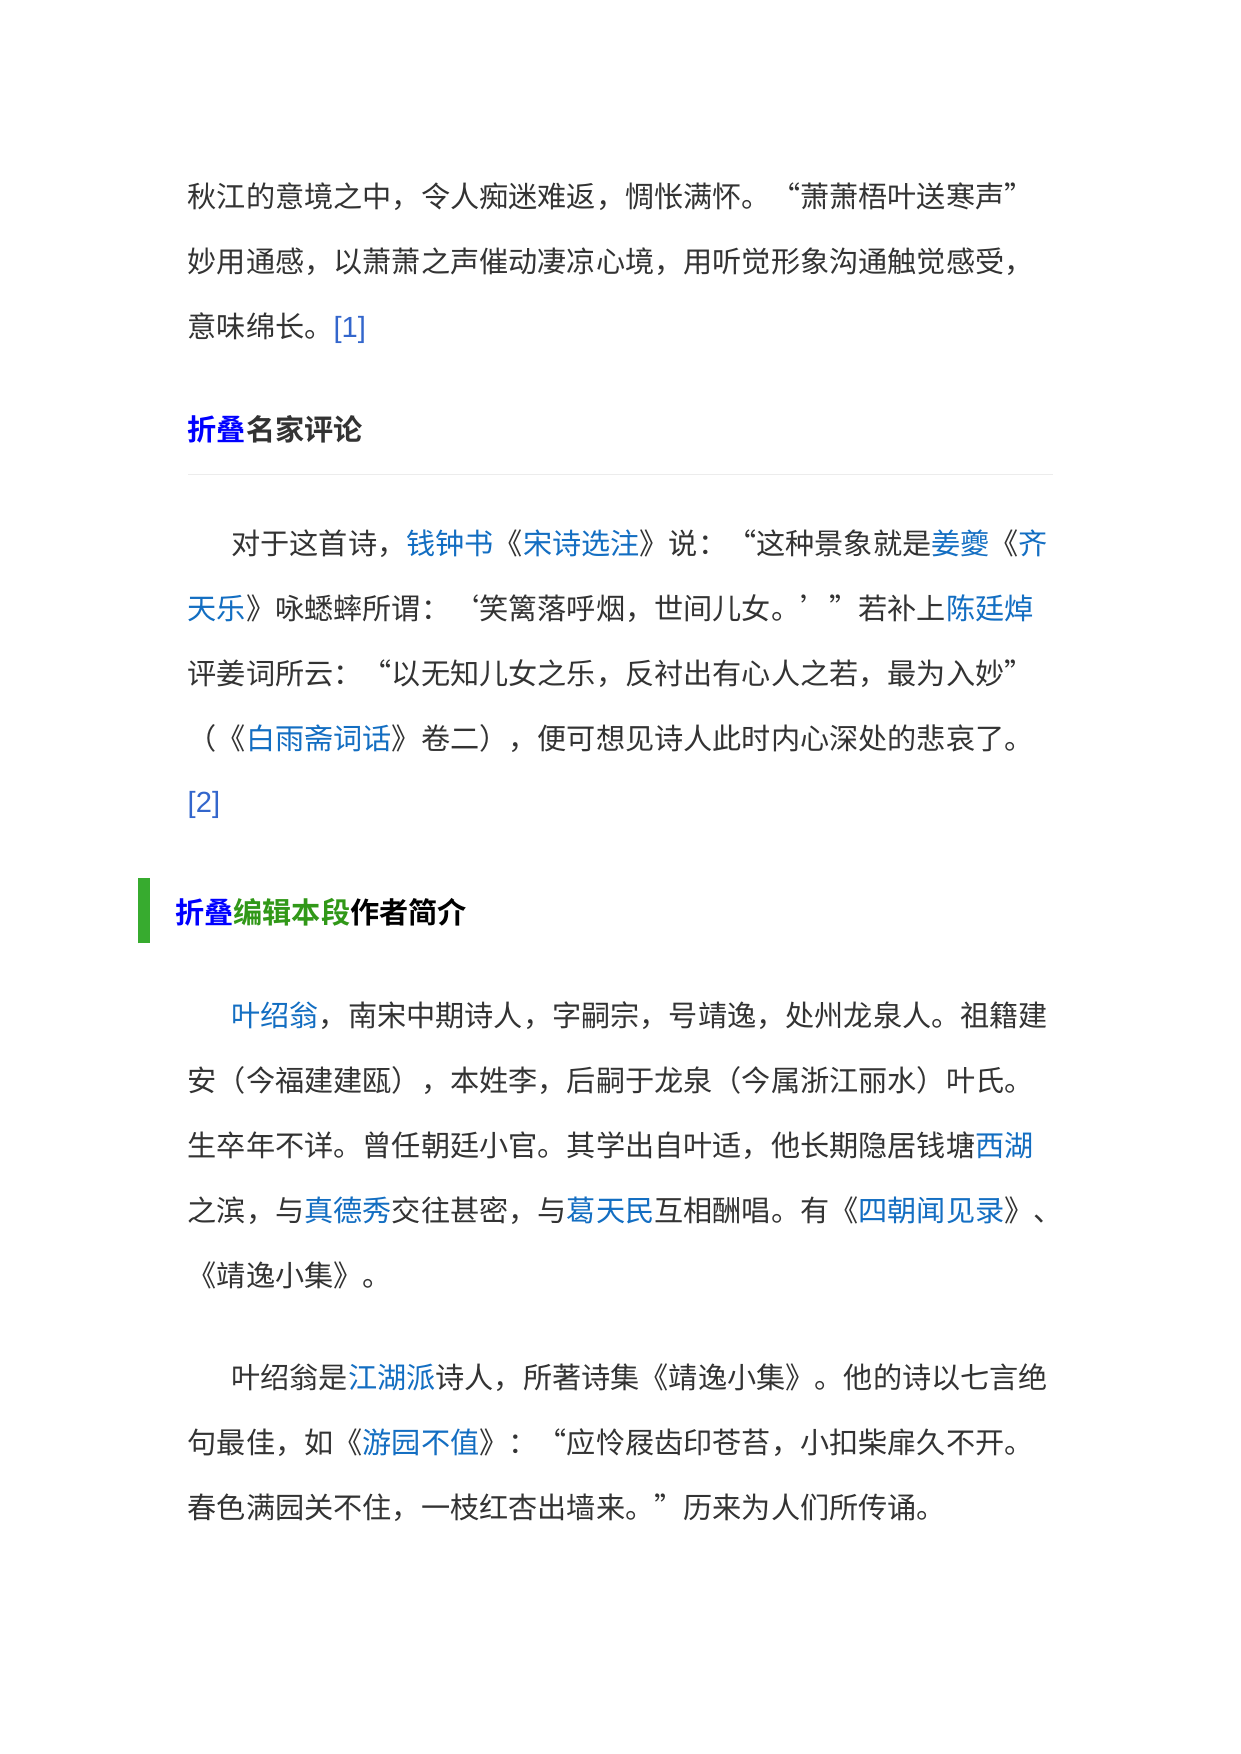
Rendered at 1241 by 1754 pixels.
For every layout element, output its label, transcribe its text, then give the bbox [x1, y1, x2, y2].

text 叶绍翁，南宋中期诗人，字嗣宗，号靖逸，处州龙泉人。祖籍建安（今福建建瓯），本姓李，后嗣于龙泉（今属浙江丽水）叶氏。生卒年不详。曾任朝廷小官。其学出自叶适，他长期隐居钱塘西湖之滨，与真德秀交往甚密，与葛天民互相酬唱。有《四朝闻见录》、《靖逸小集》。 [187, 981, 1053, 1306]
subtitle 折叠编辑本段作者简介 [150, 878, 1053, 943]
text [187, 162, 1053, 357]
subtitle 折叠名家评论 [187, 395, 1053, 475]
text 叶绍翁是江湖派诗人，所著诗集《靖逸小集》。他的诗以七言绝句最佳，如《游园不值》：“应怜屐齿印苍苔，小扣柴扉久不开。春色满园关不住，一枝红杏出墙来。”历来为人们所传诵。 [187, 1343, 1053, 1538]
text 对于这首诗，钱钟书《宋诗选注》说：“这种景象就是姜夔《齐天乐》咏蟋蟀所谓：‘笑篱落呼烟，世间儿女。’”若补上陈廷焯评姜词所云：“以无知儿女之乐，反衬出有心人之若，最为入妙”（《白雨斋词话》卷二），便可想见诗人此时内心深处的悲哀了。[2] [187, 509, 1053, 834]
